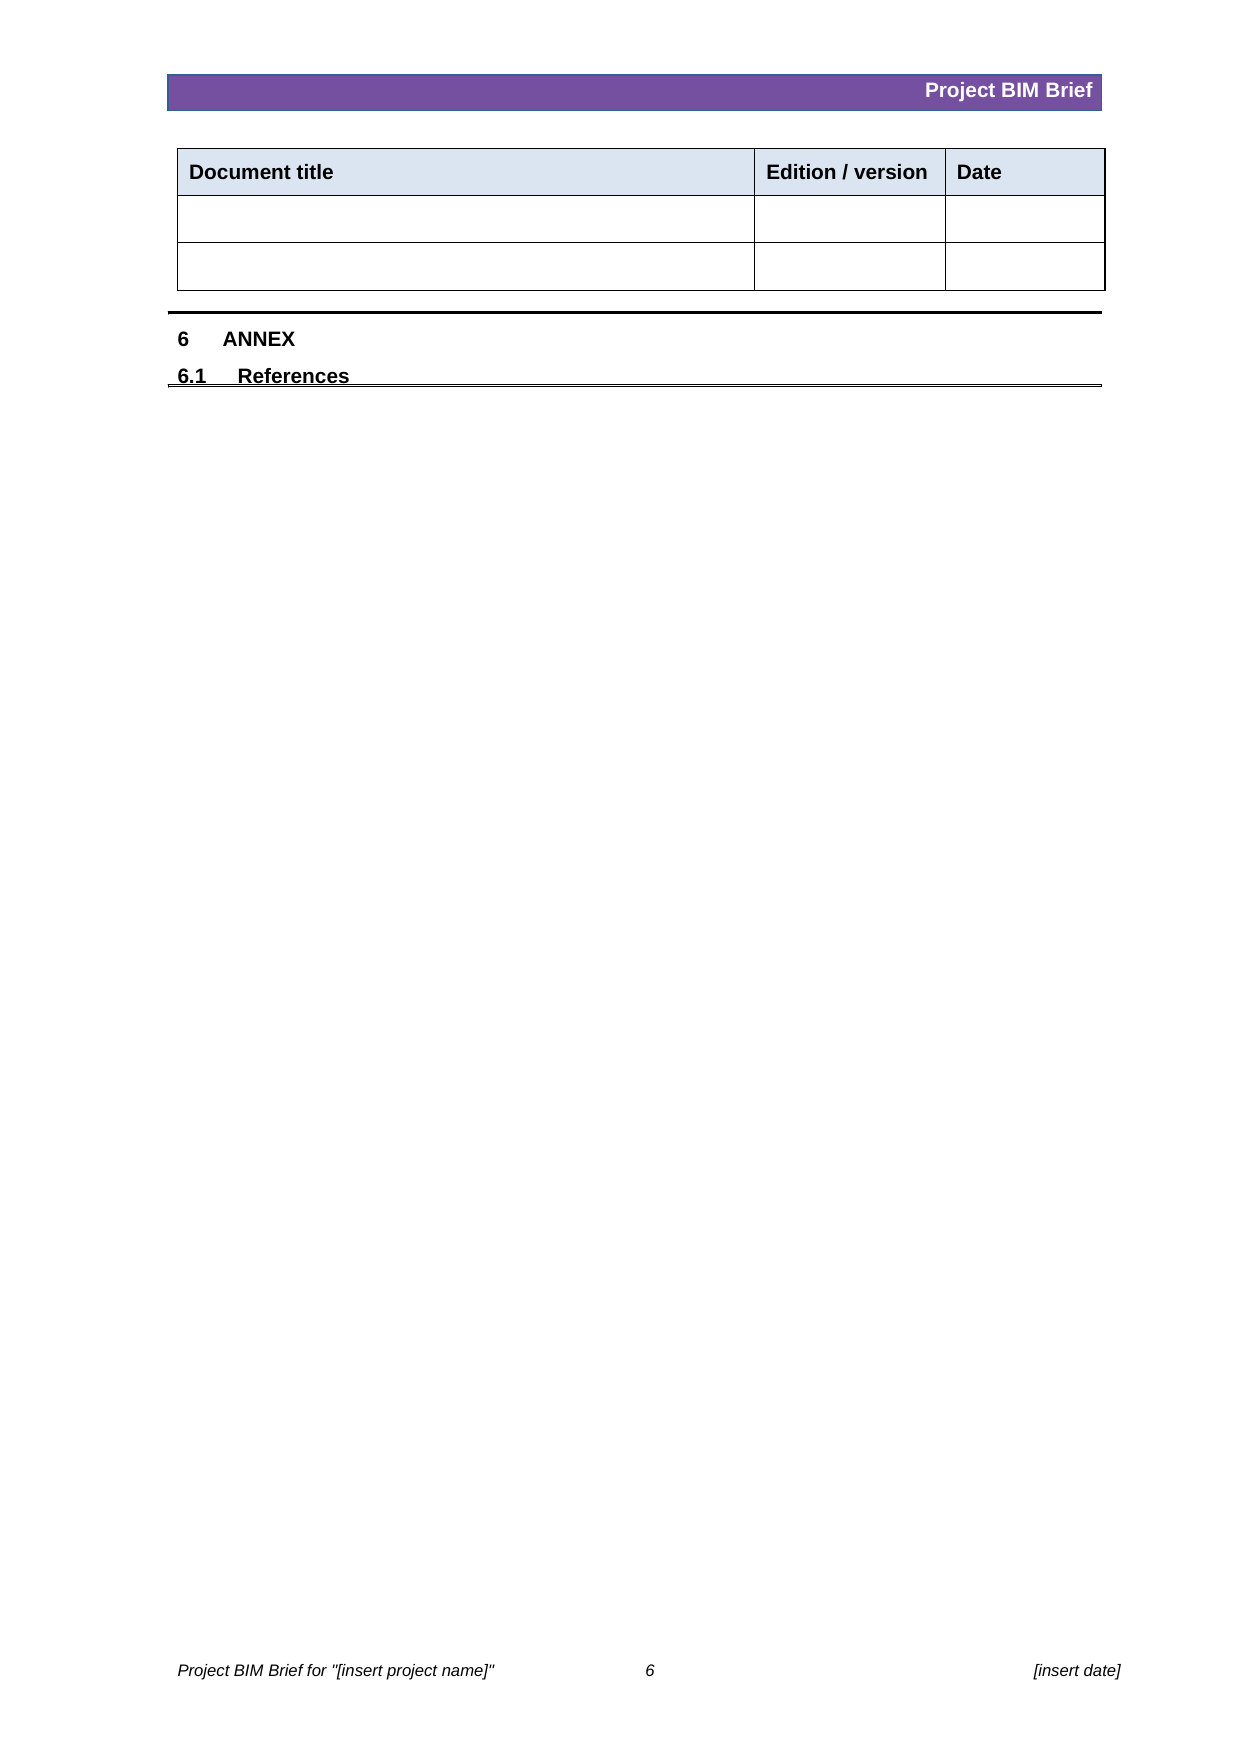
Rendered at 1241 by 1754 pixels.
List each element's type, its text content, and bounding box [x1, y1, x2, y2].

table_cell [755, 243, 945, 289]
table_cell [178, 196, 754, 242]
subtitle References [177, 363, 1092, 384]
table_cell [755, 196, 945, 242]
table_header Document title [178, 149, 754, 195]
table_cell [946, 243, 1104, 289]
subtitle Annex [177, 327, 1092, 351]
table_cell [178, 243, 754, 289]
table_cell [946, 196, 1104, 242]
table_header Date [946, 149, 1104, 195]
table_header Edition / version [755, 149, 945, 195]
